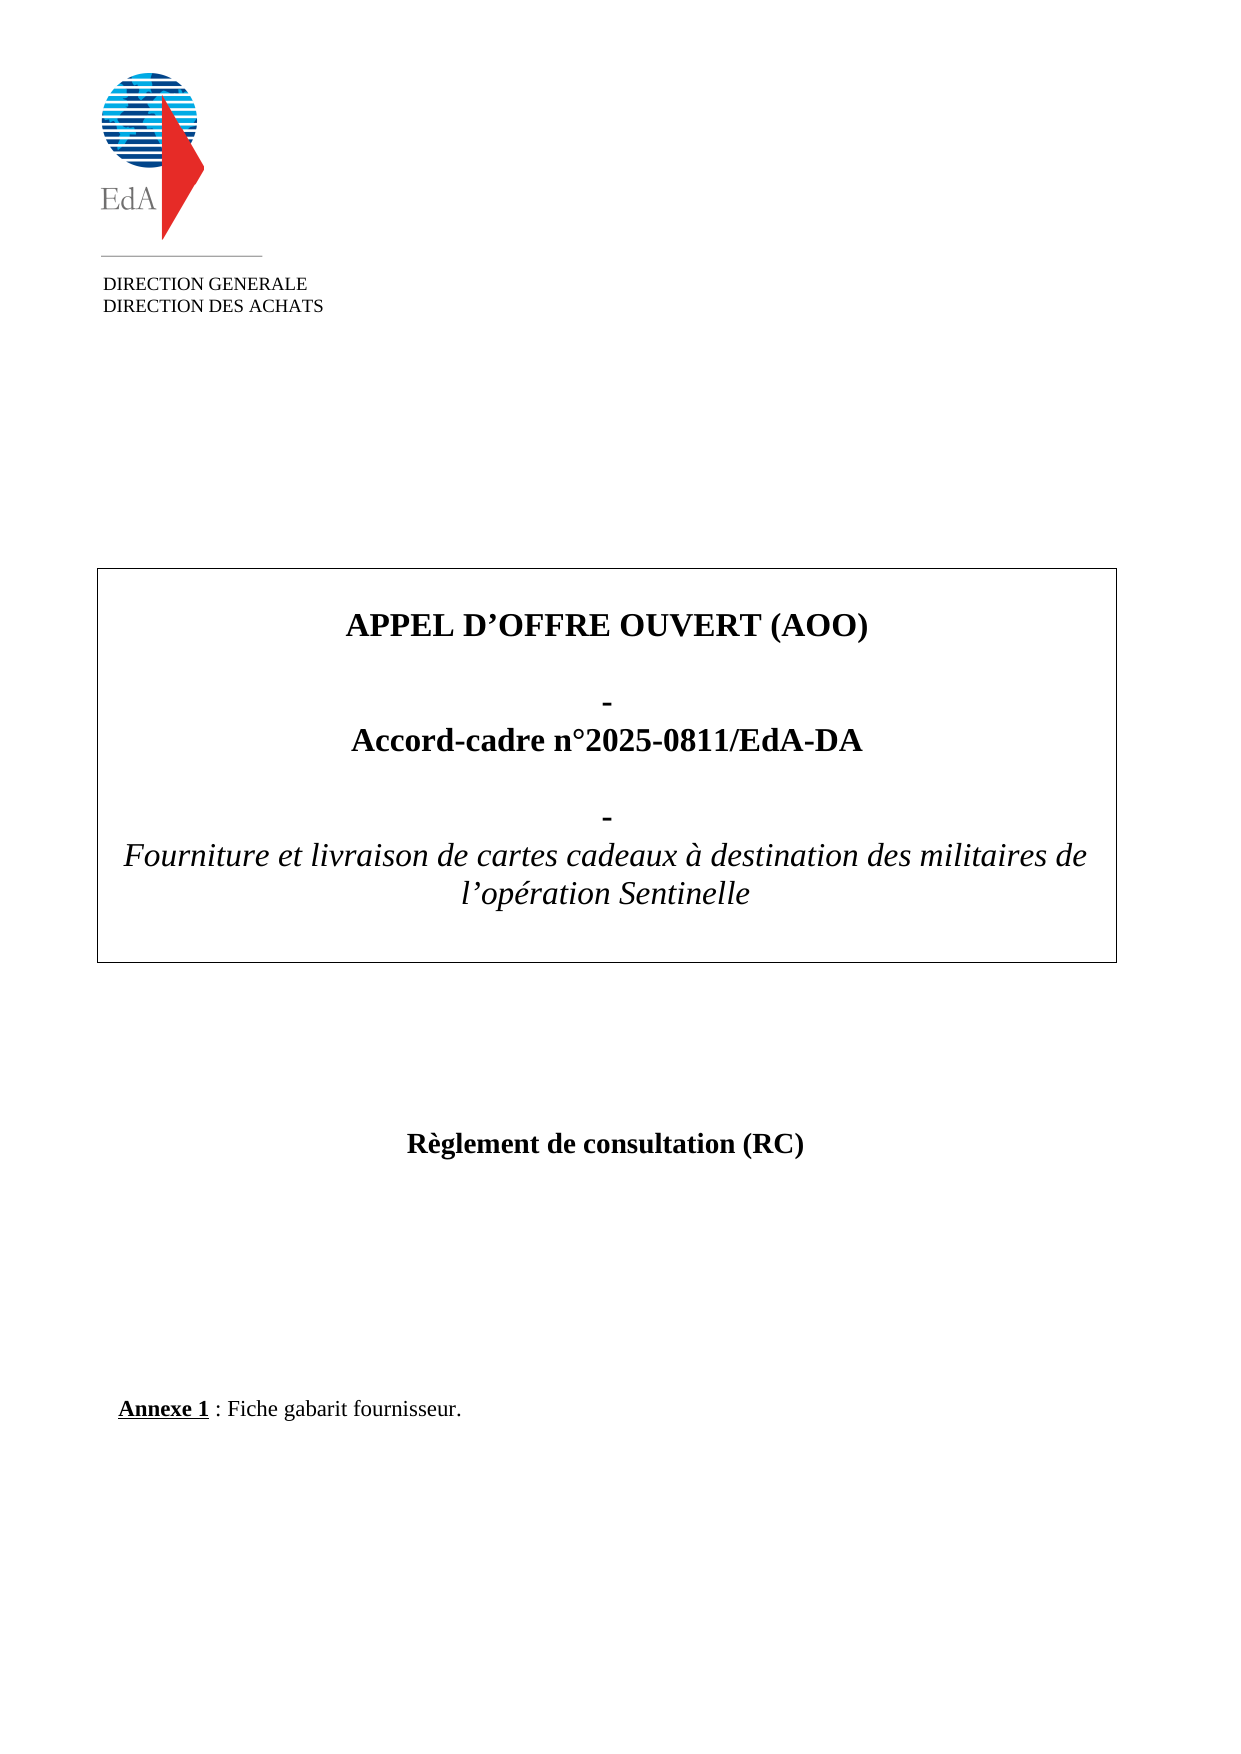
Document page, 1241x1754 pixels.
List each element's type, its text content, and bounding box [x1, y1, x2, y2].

text Annexe 1 : Fiche gabarit fournisseur. [118, 1395, 1201, 1421]
text Règlement de consultation (RC) [118, 1126, 1093, 1160]
picture [100, 73, 204, 240]
